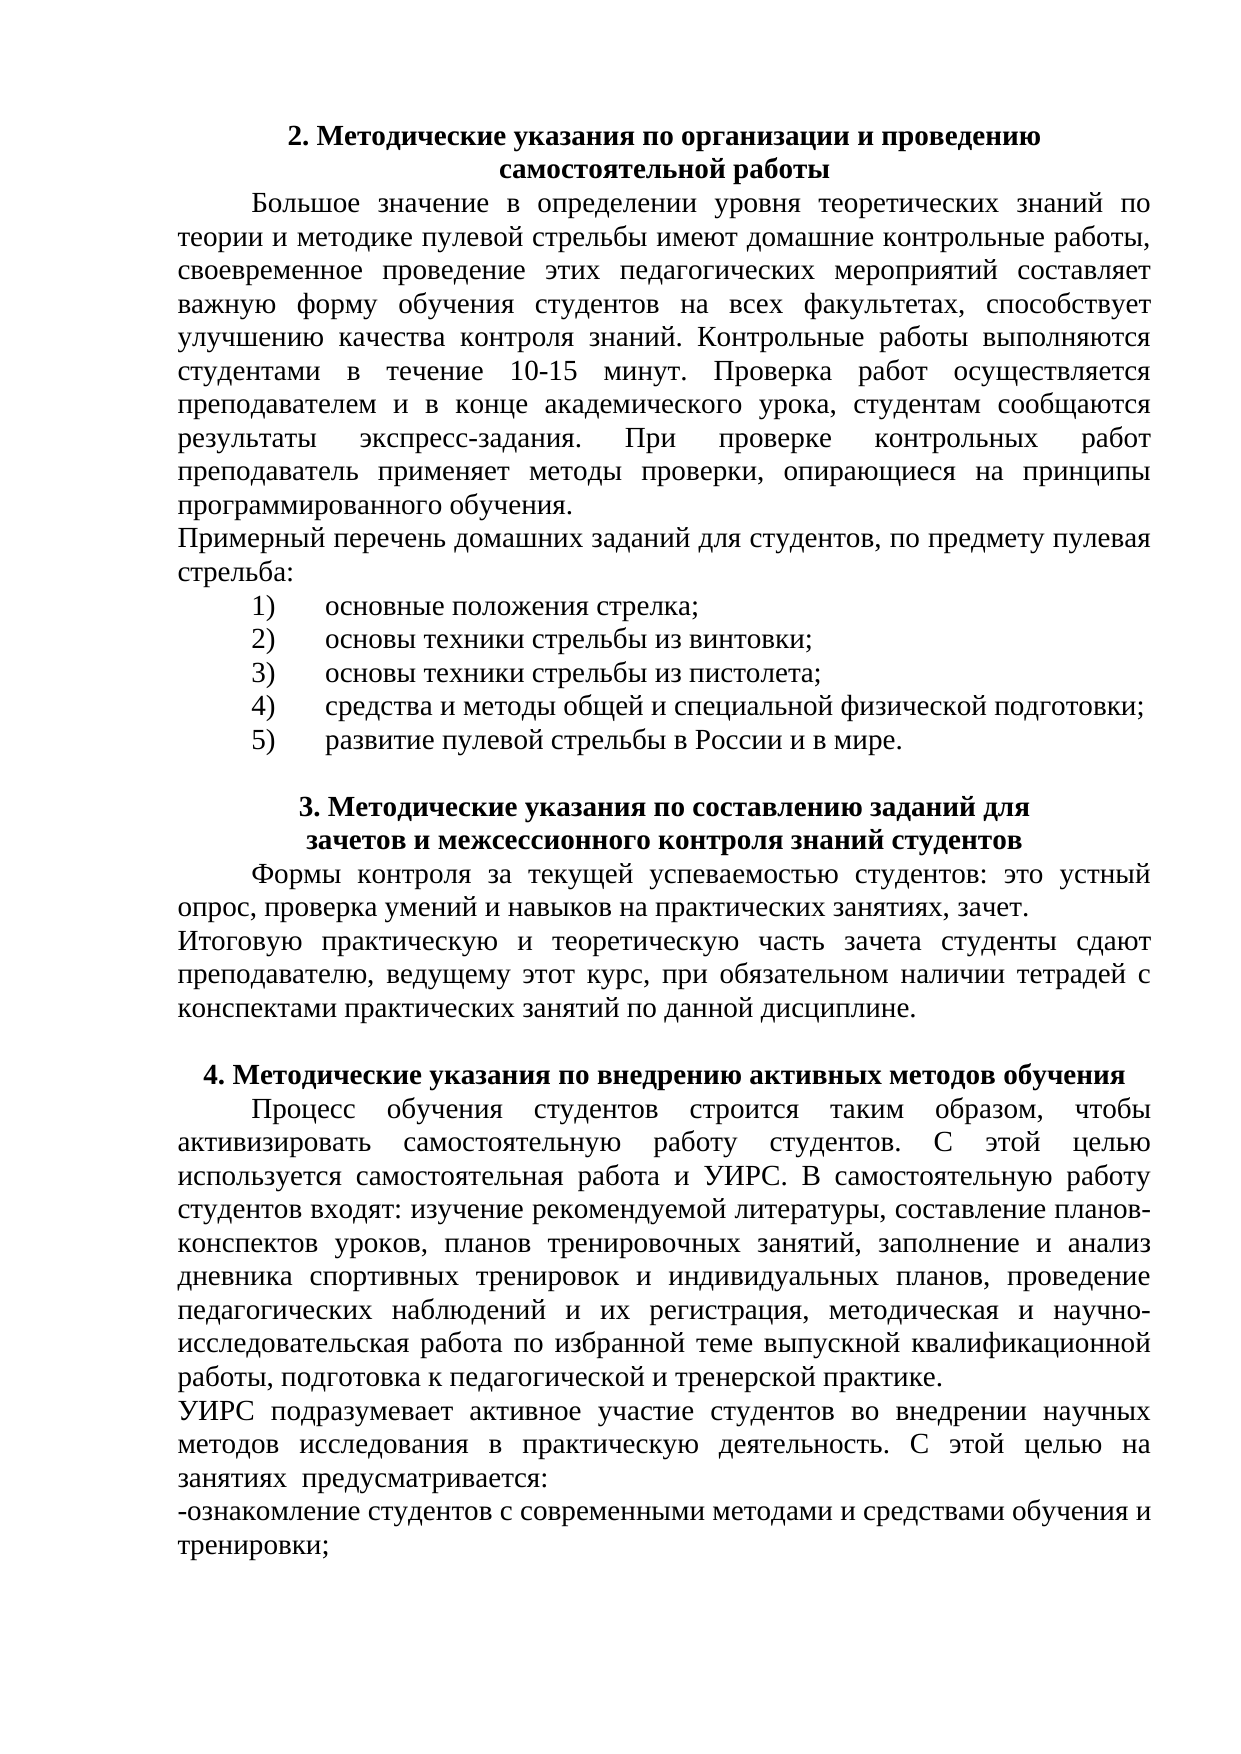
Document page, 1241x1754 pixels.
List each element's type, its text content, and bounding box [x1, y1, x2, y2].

text Итоговую практическую и теоретическую часть зачета студенты сдают преподавателю, ведущему этот курс, при обязательном наличии тетрадей с конспектами практических занятий по данной дисциплине. [177, 923, 1152, 1024]
text самостоятельной работы [177, 152, 1152, 185]
text -ознакомление студентов с современными методами и средствами обучения и тренировки; [177, 1493, 1152, 1560]
text Большое значение в определении уровня теоретических знаний по теории и методике пулевой стрельбы имеют домашние контрольные работы, своевременное проведение этих педагогических мероприятий составляет важную форму обучения студентов на всех факультетах, способствует улучшению качества контроля знаний. Контрольные работы выполняются студентами в течение 10-15 минут. Проверка работ осуществляется преподавателем и в конце академического урока, студентам сообщаются результаты экспресс-задания. При проверке контрольных работ преподаватель применяет методы проверки, опирающиеся на принципы программированного обучения. [177, 185, 1152, 521]
list основные положения стрелка; [177, 588, 1152, 621]
text зачетов и межсессионного контроля знаний студентов [177, 822, 1152, 856]
list средства и методы общей и специальной физической подготовки; [177, 688, 1152, 722]
text 3. Методические указания по составлению заданий для [177, 789, 1152, 822]
list развитие пулевой стрельбы в России и в мире. [177, 722, 1152, 755]
list основы техники стрельбы из пистолета; [177, 655, 1152, 688]
text 4. Методические указания по внедрению активных методов обучения [177, 1057, 1152, 1091]
text Примерный перечень домашних заданий для студентов, по предмету пулевая стрельба: [177, 521, 1152, 588]
text УИРС подразумевает активное участие студентов во внедрении научных методов исследования в практическую деятельность. С этой целью на занятиях предусматривается: [177, 1393, 1152, 1493]
text Процесс обучения студентов строится таким образом, чтобы активизировать самостоятельную работу студентов. С этой целью используется самостоятельная работа и УИРС. В самостоятельную работу студентов входят: изучение рекомендуемой литературы, составление планов-конспектов уроков, планов тренировочных занятий, заполнение и анализ дневника спортивных тренировок и индивидуальных планов, проведение педагогических наблюдений и их регистрация, методическая и научно-исследовательская работа по избранной теме выпускной квалификационной работы, подготовка к педагогической и тренерской практике. [177, 1091, 1152, 1393]
text 2. Методические указания по организации и проведению [177, 118, 1152, 152]
list основы техники стрельбы из винтовки; [177, 621, 1152, 655]
text Формы контроля за текущей успеваемостью студентов: это устный опрос, проверка умений и навыков на практических занятиях, зачет. [177, 856, 1152, 923]
